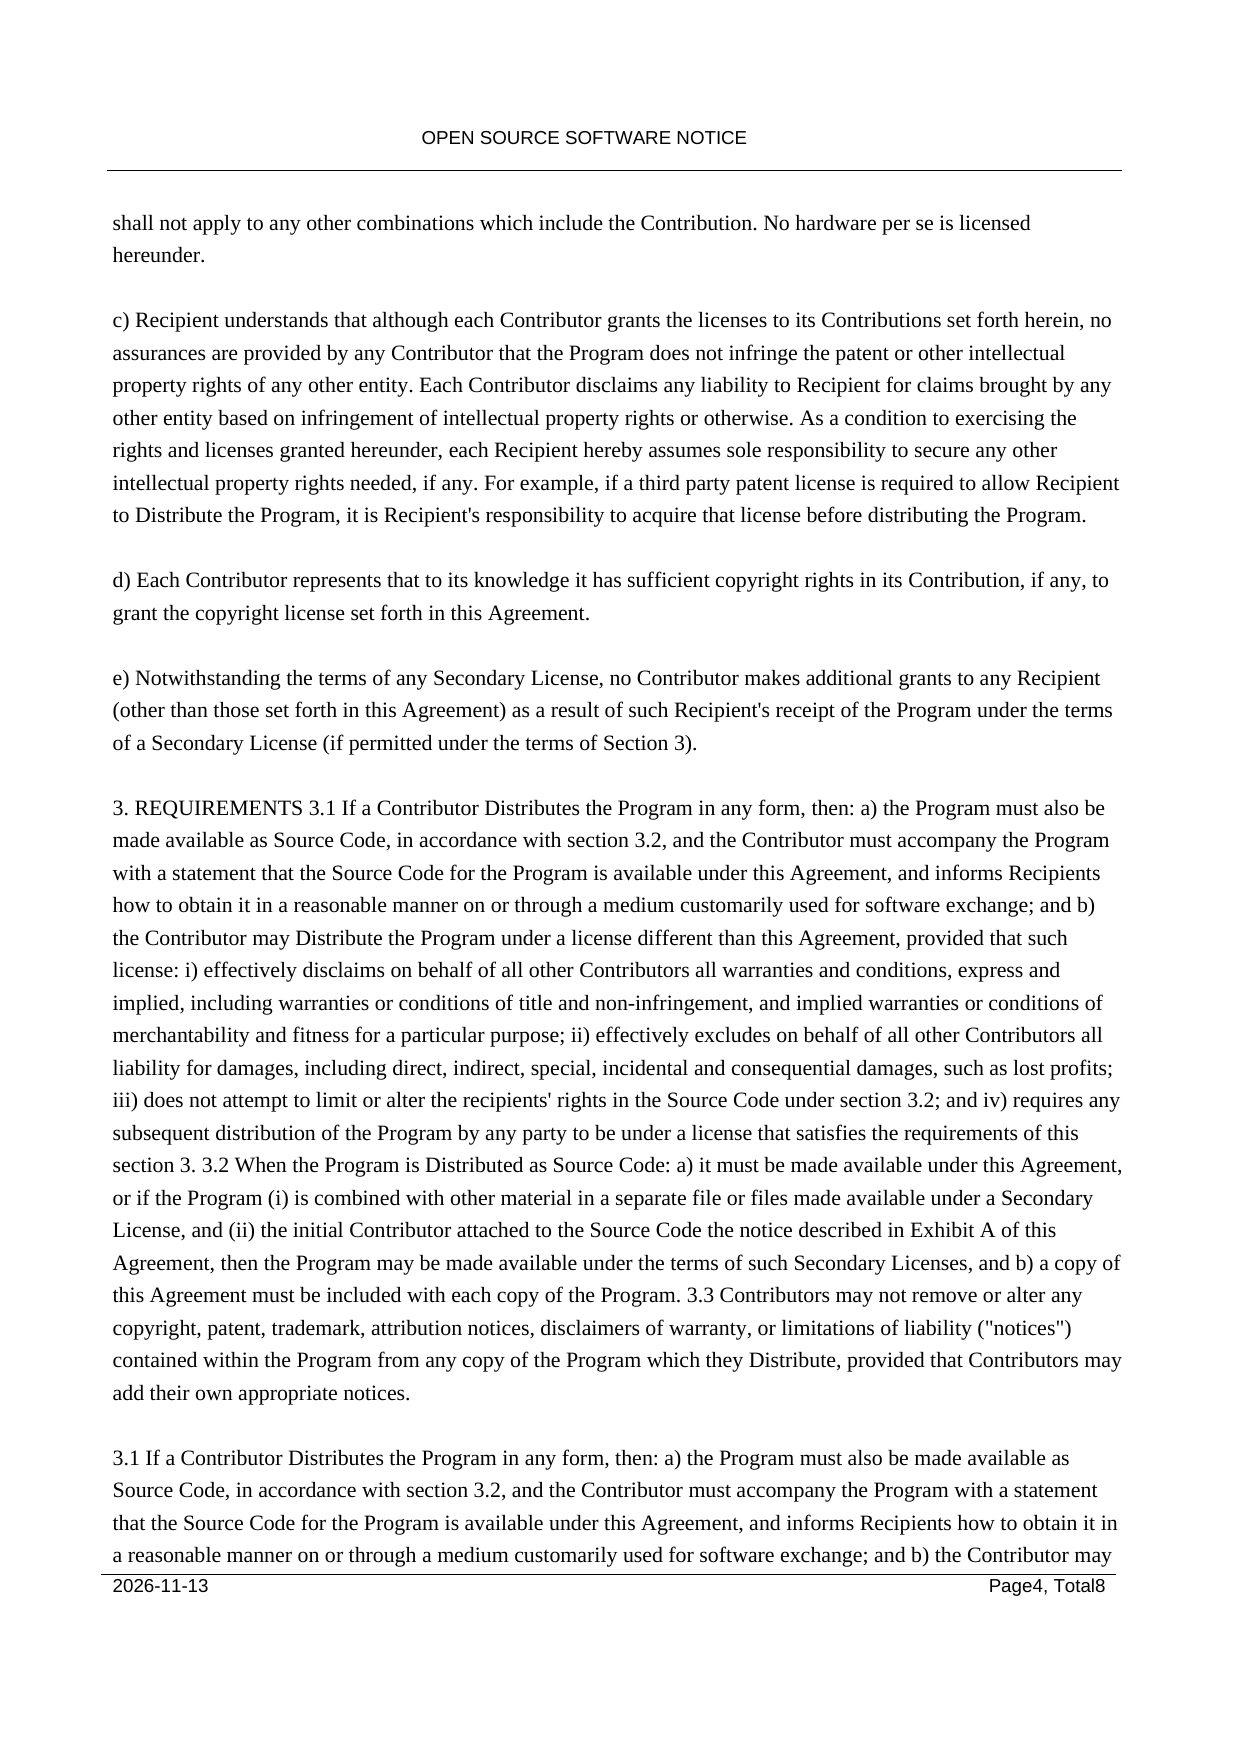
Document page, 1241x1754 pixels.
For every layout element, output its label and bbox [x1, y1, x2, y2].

text [112, 206, 1128, 1571]
